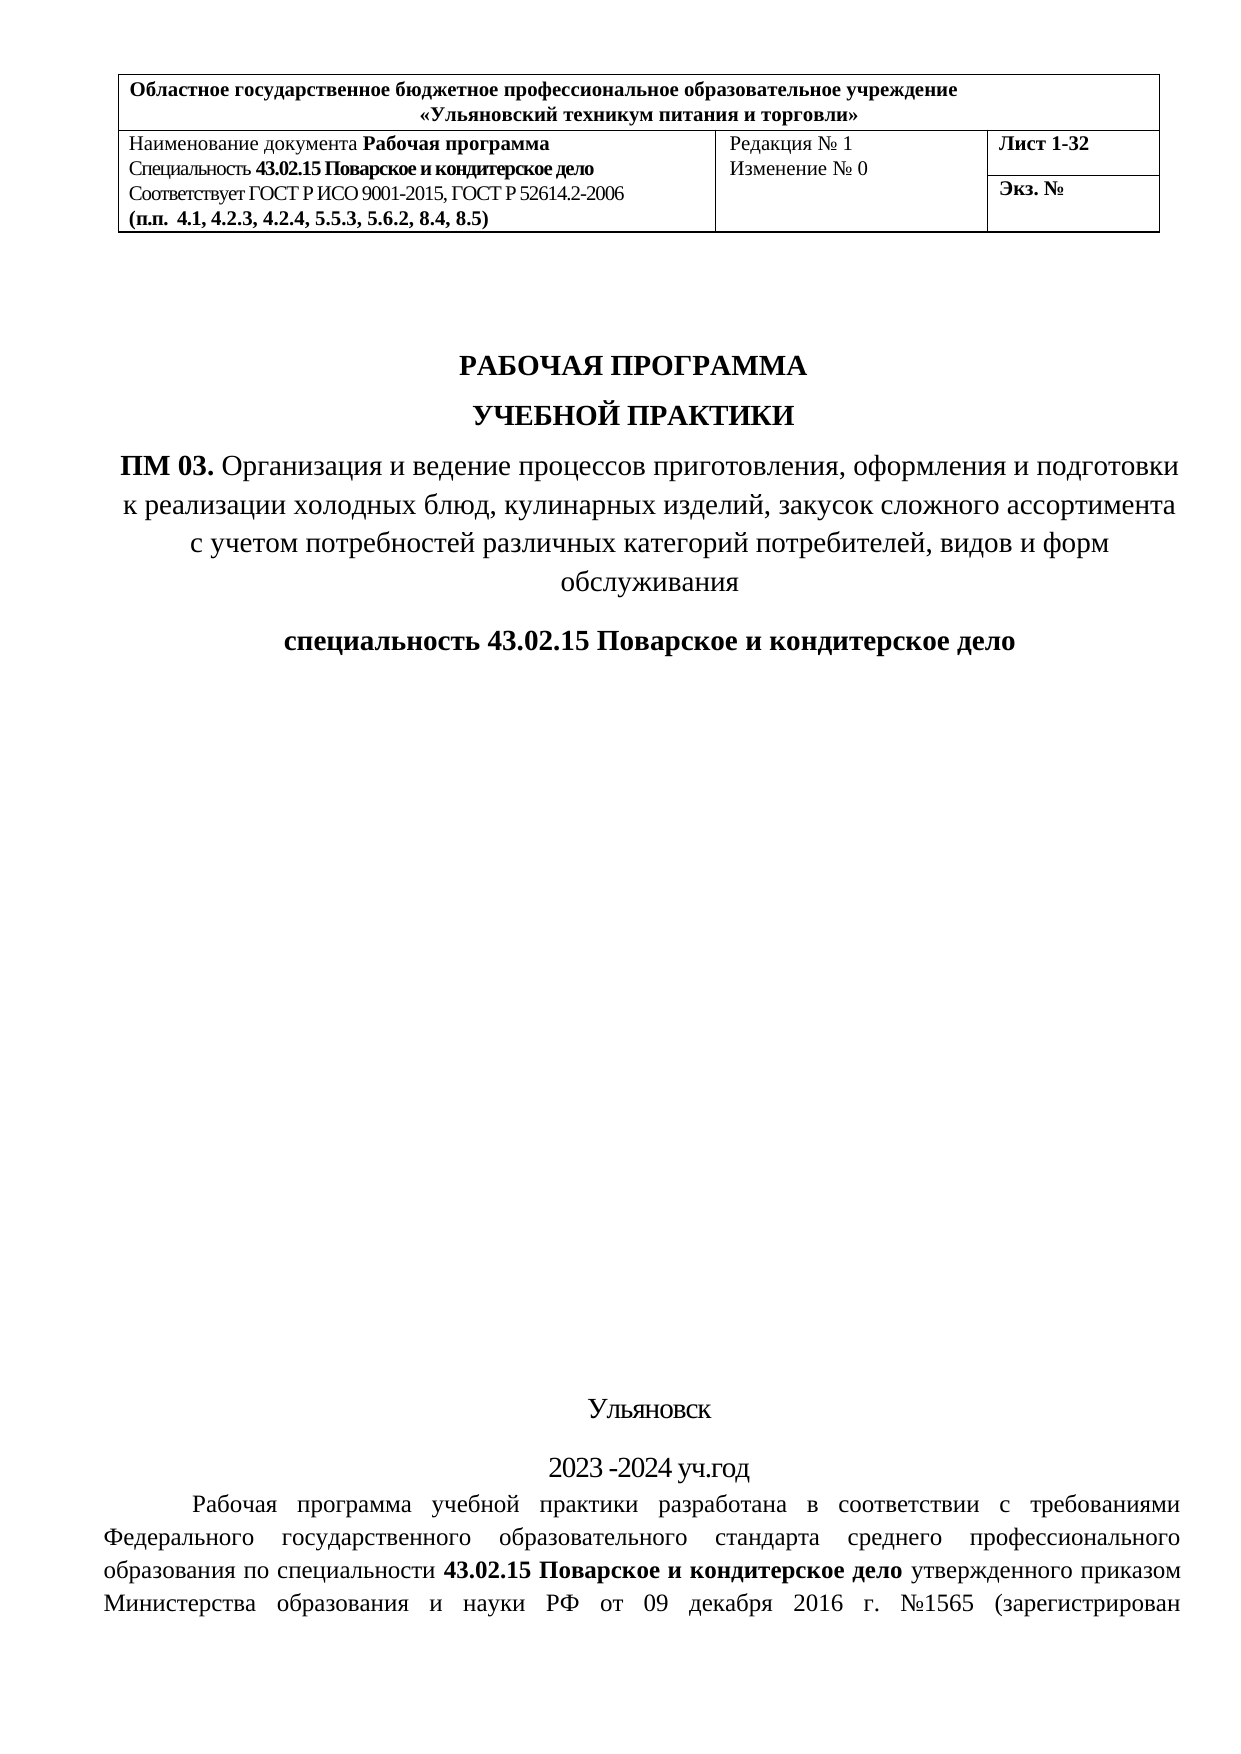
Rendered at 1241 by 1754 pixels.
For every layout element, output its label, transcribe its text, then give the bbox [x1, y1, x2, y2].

text РАБОЧАЯ ПРОГРАММА [251, 348, 941, 381]
text Ульяновск [118, 1391, 1181, 1424]
table_cell Лист 1-32 [988, 131, 1159, 175]
text ПМ 03. Организация и ведение процессов приготовления, оформления и подготовки к реализации холодных блюд, кулинарных изделий, закусок сложного ассортимента с учетом потребностей различных категорий потребителей, видов и форм обслуживания [118, 448, 1181, 597]
text специальность 43.02.15 Поварское и кондитерское дело [118, 623, 1181, 657]
table_cell Наименование документа Рабочая программа Специальность 43.02.15 Поварское и кондитерское дело Соответствует ГОСТ Р ИСО 9001-2015, ГОСТ Р 52614.2-2006 (п.п. 4.1, 4.2.3, 4.2.4, 5.5.3, 5.6.2, 8.4, 8.5) [119, 131, 715, 231]
table_cell Экз. № [988, 176, 1159, 231]
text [103, 1489, 1181, 1617]
table_header Областное государственное бюджетное профессиональное образовательное учреждение «Ульяновский техникум питания и торговли» [119, 75, 1159, 129]
table_cell Редакция № 1 Изменение № 0 [716, 131, 987, 231]
text 2023 -2024 уч.год [118, 1450, 1181, 1484]
text УЧЕБНОЙ ПРАКТИКИ [251, 398, 941, 432]
